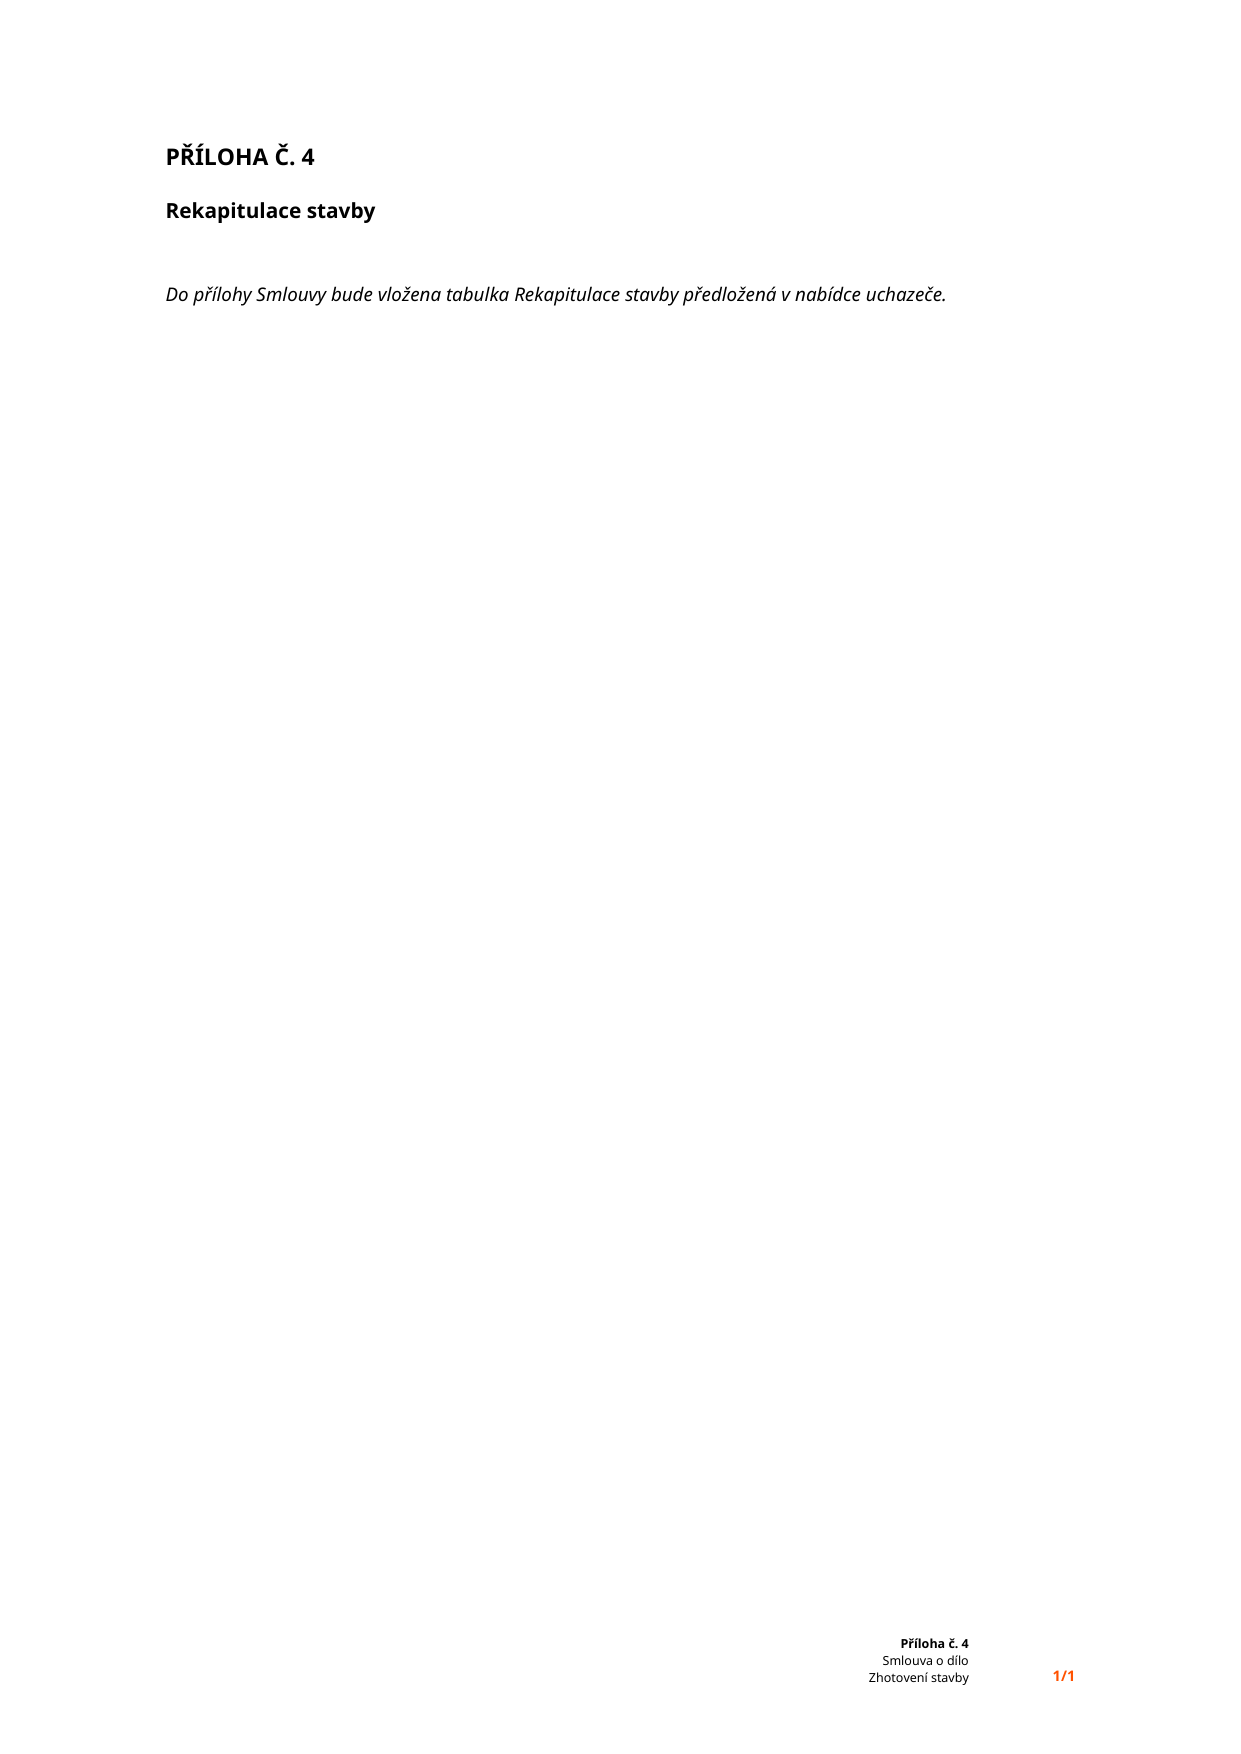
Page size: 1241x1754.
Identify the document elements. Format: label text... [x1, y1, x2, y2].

text Do přílohy Smlouvy bude vložena tabulka Rekapitulace stavby předložená v nabídce uchazeče. [165, 281, 1075, 306]
text Rekapitulace stavby [165, 197, 1075, 225]
text Příloha č. 4 [165, 141, 1075, 173]
